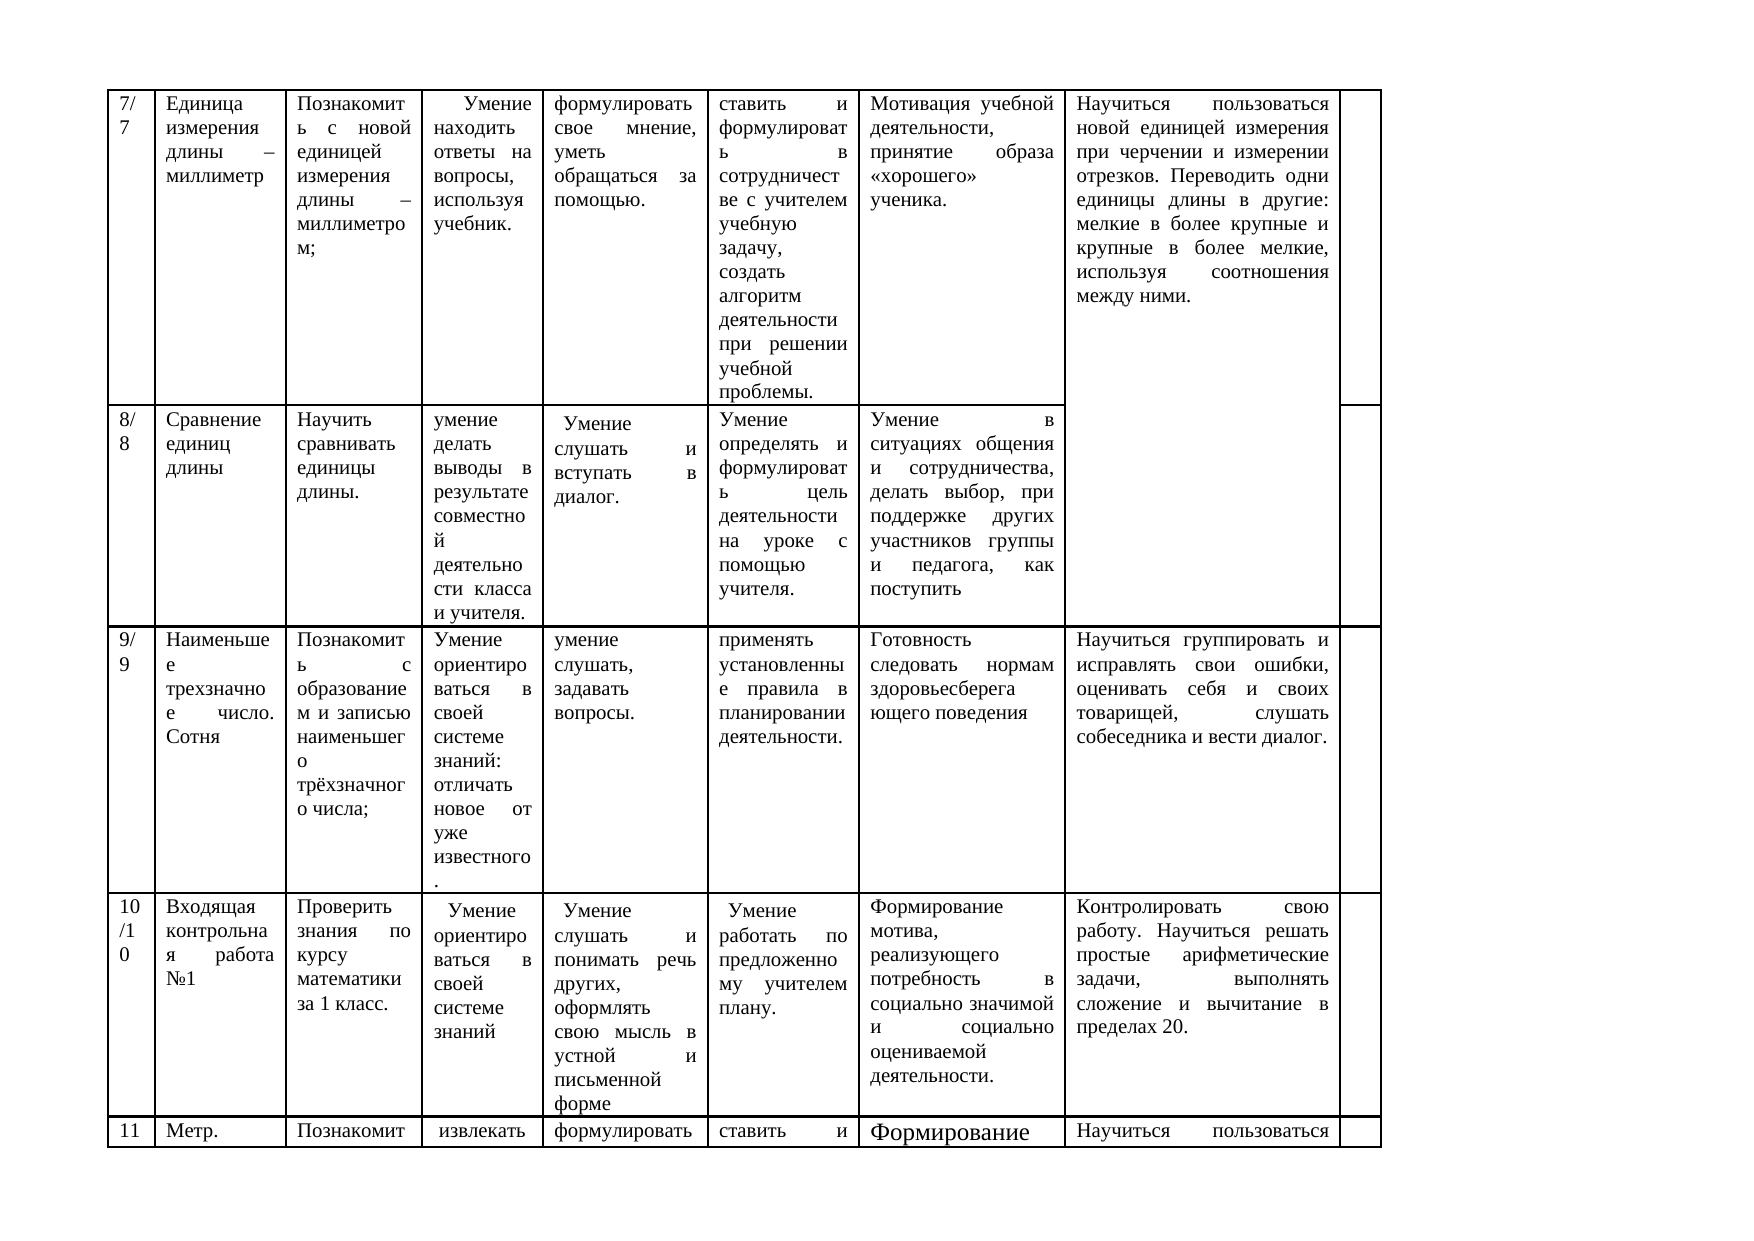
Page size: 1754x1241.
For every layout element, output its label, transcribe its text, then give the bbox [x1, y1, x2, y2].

table_cell Единица измерения длины – миллиметр [156, 91, 285, 403]
table_cell Формирование мотива, реализующего потребность в социально значимой и социально оцениваемой деятельности. [860, 894, 1064, 1115]
table_cell [1341, 91, 1380, 403]
table_cell Входящая контрольная работа №1 [156, 894, 285, 1115]
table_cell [156, 1118, 285, 1146]
table_cell Умение слушать и вступать в диалог. [544, 406, 707, 625]
table_cell Умение ориентироваться в своей системе знаний [423, 894, 542, 1115]
table_cell Научить сравнивать единицы длины. [287, 406, 421, 625]
table_cell 10/10 [109, 894, 154, 1115]
table_cell Умение ориентироваться в своей системе знаний: отличать новое от уже известного. [423, 628, 542, 892]
table_cell 11/11 [109, 1118, 154, 1146]
table_cell Наименьшее трехзначное число. Сотня [156, 628, 285, 892]
table_cell Готовность следовать нормам здоровьесберега ющего поведения [860, 628, 1064, 892]
table_cell 8/8 [109, 406, 154, 625]
table_cell ставить и формулировать в сотрудничестве с учителем учебную задачу, создать алгоритм деятельности при решении учебной проблемы. [709, 91, 858, 403]
table_cell Умение слушать и понимать речь других, оформлять свою мысль в устной и письменной форме [544, 894, 707, 1115]
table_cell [423, 1118, 542, 1146]
table_cell Контролировать свою работу. Научиться решать простые арифметические задачи, выполнять сложение и вычитание в пределах 20. [1066, 894, 1339, 1115]
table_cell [287, 1118, 421, 1146]
table_cell [1341, 406, 1380, 625]
table_cell 7/7 [109, 91, 154, 403]
table_cell 9/9 [109, 628, 154, 892]
table_cell Познакомить с новой единицей измерения длины – миллиметром; [287, 91, 421, 403]
table_cell Умение в ситуациях общения и сотрудничества, делать выбор, при поддержке других участников группы и педагога, как поступить [860, 406, 1064, 625]
table_cell умение делать выводы в результате совместной деятельности класса и учителя. [423, 406, 542, 625]
table_cell формулировать свое мнение, уметь обращаться за помощью. [544, 91, 707, 403]
table_cell Познакомить с образованием и записью наименьшего трёхзначного числа; [287, 628, 421, 892]
table_cell Умение находить ответы на вопросы, используя учебник. [423, 91, 542, 403]
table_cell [544, 1118, 707, 1146]
table_cell Научиться пользоваться новой единицей измерения при черчении и измерении отрезков. Переводить одни единицы длины в другие: мелкие в более крупные и крупные в более мелкие, используя соотношения между ними. [1066, 91, 1339, 625]
table_cell Научиться группировать и исправлять свои ошибки, оценивать себя и своих товарищей, слушать собеседника и вести диалог. [1066, 628, 1339, 892]
table_cell [1341, 1118, 1380, 1146]
table_cell Умение определять и формулировать цель деятельности на уроке с помощью учителя. [709, 406, 858, 625]
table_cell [709, 1118, 858, 1146]
table_cell Проверить знания по курсу математики за 1 класс. [287, 894, 421, 1115]
table_cell Мотивация учебной деятельности, принятие образа «хорошего» ученика. [860, 91, 1064, 403]
table_cell умение слушать, задавать вопросы. [544, 628, 707, 892]
table_cell Умение работать по предложенному учителем плану. [709, 894, 858, 1115]
table_cell применять установленные правила в планировании деятельности. [709, 628, 858, 892]
table_cell [1341, 628, 1380, 892]
table_cell Сравнение единиц длины [156, 406, 285, 625]
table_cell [860, 1118, 1064, 1146]
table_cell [1066, 1118, 1339, 1146]
table_cell [1341, 894, 1380, 1115]
